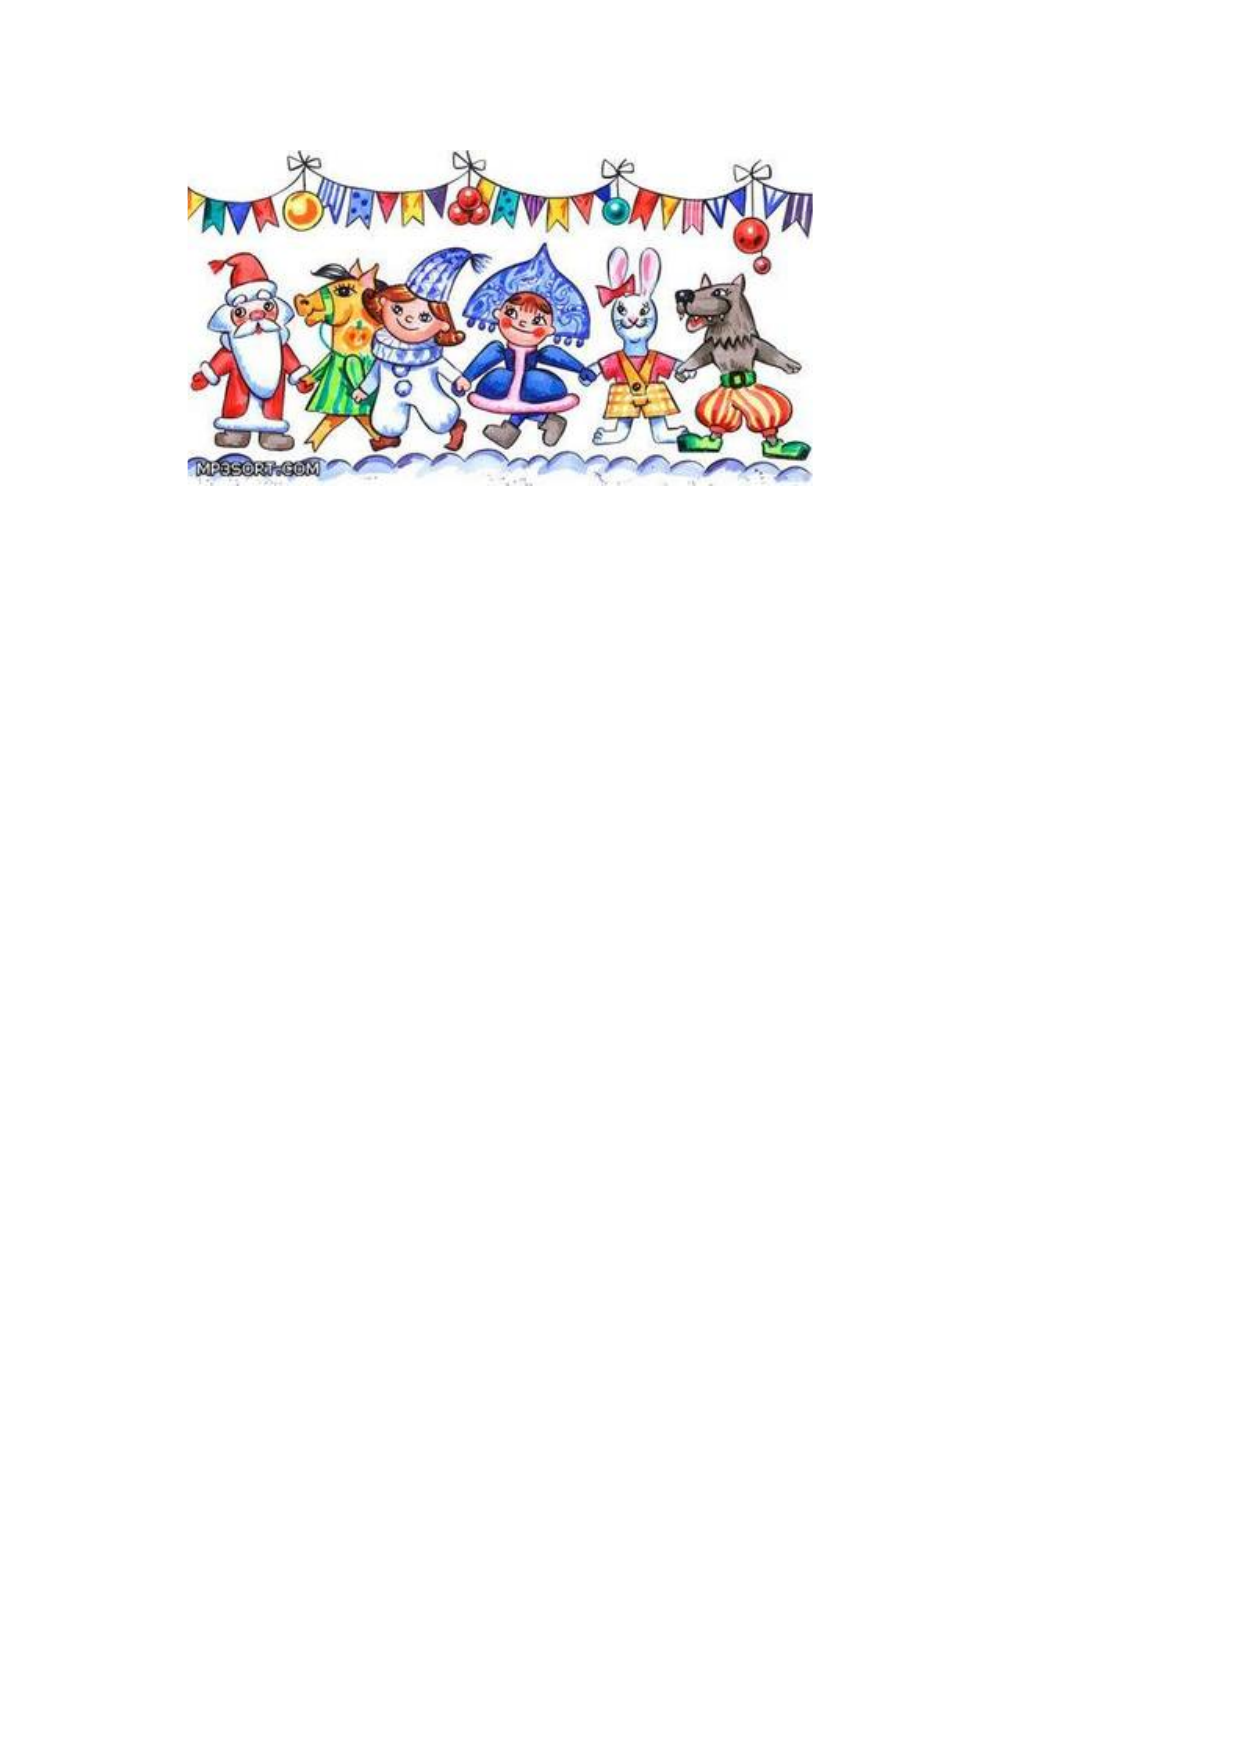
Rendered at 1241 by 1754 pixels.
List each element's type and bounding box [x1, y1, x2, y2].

picture [187, 150, 813, 486]
